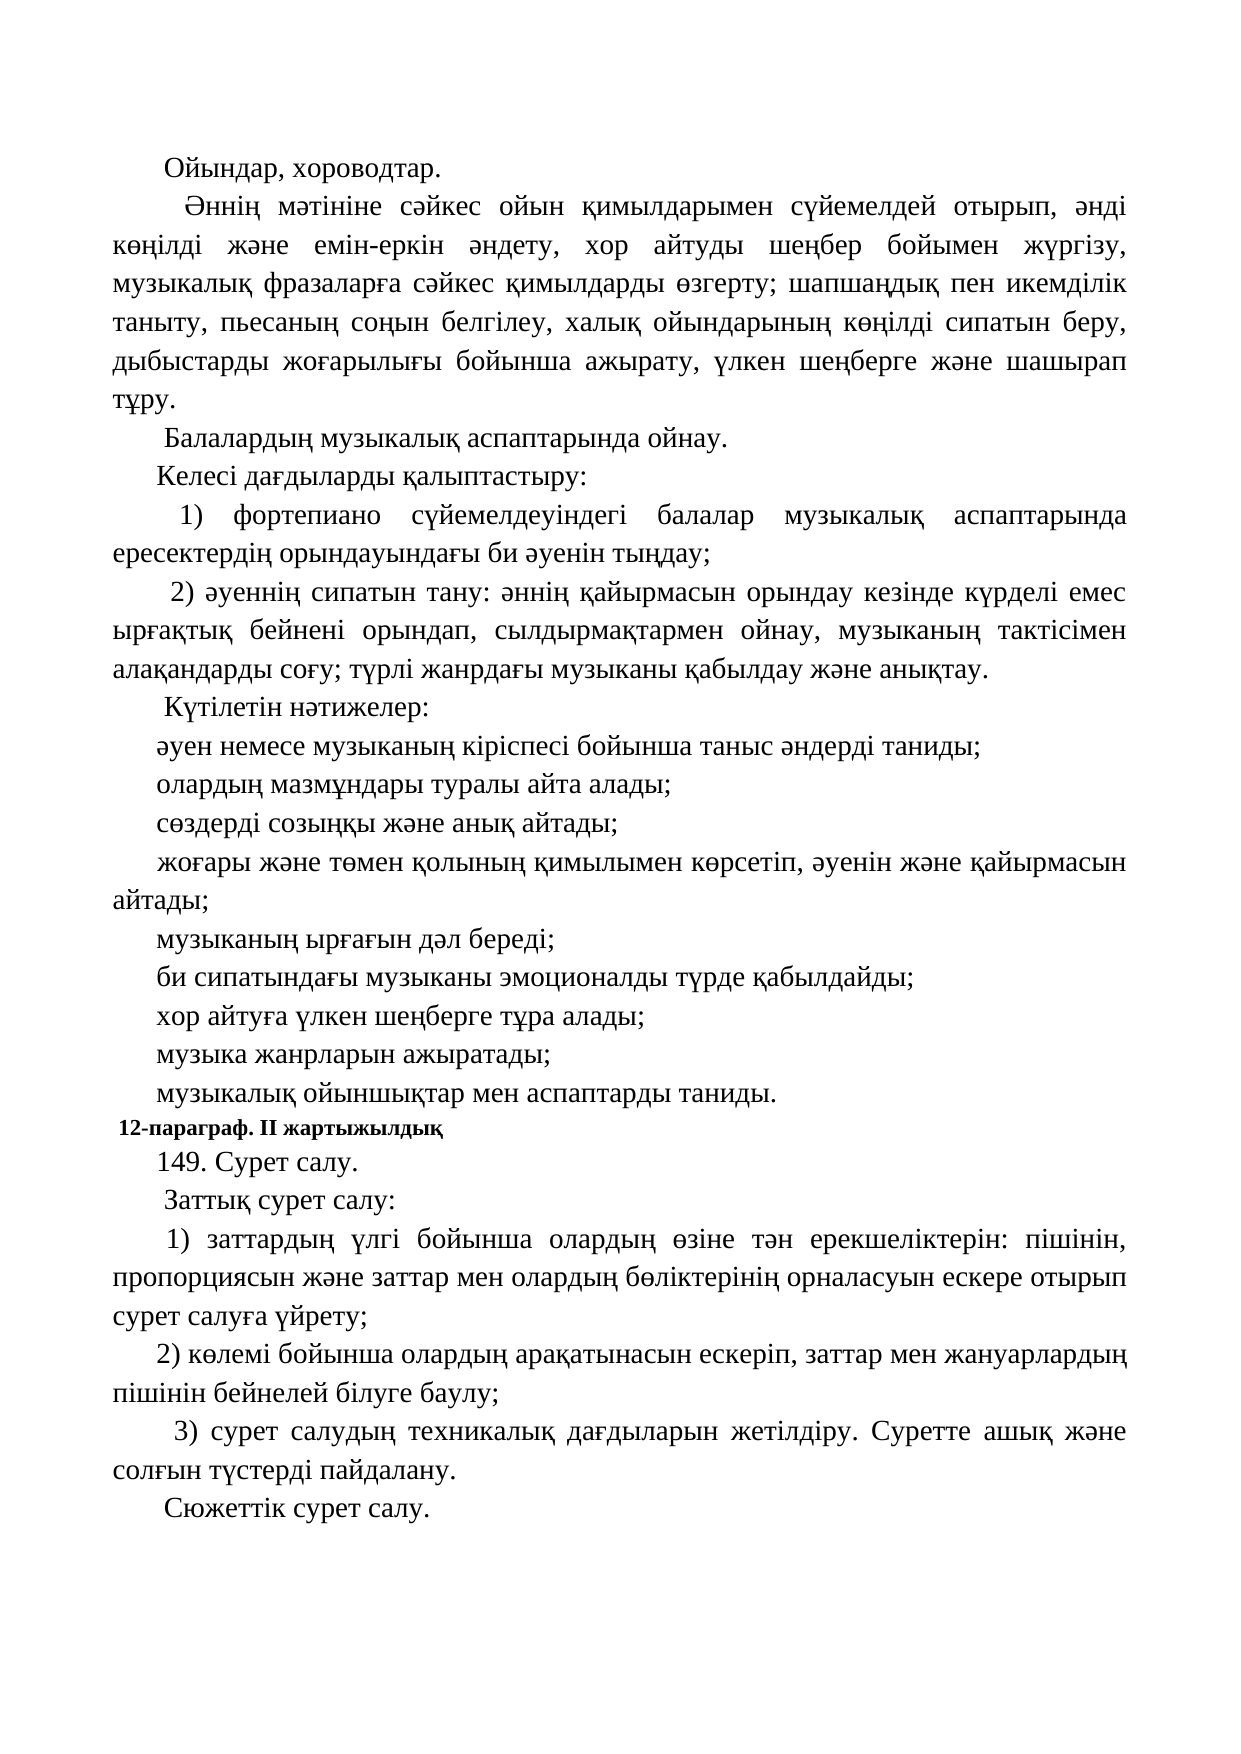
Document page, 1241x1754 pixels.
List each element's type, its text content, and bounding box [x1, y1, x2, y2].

text 3) сурет салудың техникалық дағдыларын жетілдіру. Суретте ашық және солғын түстерді пайдалану. [112, 1413, 1128, 1486]
text 1) фортепиано сүйемелдеуіндегі балалар музыкалық аспаптарында ересектердің орындауындағы би әуенін тыңдау; [112, 497, 1128, 569]
text Әннің мәтініне сәйкес ойын қимылдарымен сүйемелдей отырып, әнді көңілді және емін-еркін әндету, хор айтуды шеңбер бойымен жүргізу, музыкалық фразаларға сәйкес қимылдарды өзгерту; шапшаңдық пен икемділік таныту, пьесаның соңын белгілеу, халық ойындарының көңілді сипатын беру, дыбыстарды жоғарылығы бойынша ажырату, үлкен шеңберге және шашырап тұру. [112, 188, 1128, 415]
text 1) заттардың үлгі бойынша олардың өзіне тән ерекшеліктерін: пішінін, пропорциясын және заттар мен олардың бөліктерінің орналасуын ескере отырып сурет салуға үйрету; [112, 1221, 1128, 1331]
text Келесі дағдыларды қалыптастыру: [112, 458, 1128, 492]
text 149. Сурет салу. [112, 1144, 1128, 1177]
text сөздерді созыңқы және анық айтады; [112, 805, 1128, 839]
text Балалардың музыкалық аспаптарында ойнау. [112, 420, 1128, 453]
text Сюжеттік сурет салу. [112, 1491, 1128, 1524]
text би сипатындағы музыканы эмоционалды түрде қабылдайды; [112, 959, 1128, 993]
text хор айтуға үлкен шеңберге тұра алады; [112, 998, 1128, 1031]
text Ойындар, хороводтар. [112, 150, 1128, 183]
text жоғары және төмен қолының қимылымен көрсетіп, әуенін және қайырмасын айтады; [112, 844, 1128, 916]
text 2) әуеннің сипатын тану: әннің қайырмасын орындау кезінде күрделі емес ырғақтық бейнені орындап, сылдырмақтармен ойнау, музыканың тактісімен алақандарды соғу; түрлі жанрдағы музыканы қабылдау және анықтау. [112, 574, 1128, 684]
text 12-параграф. ІІ жартыжылдық [112, 1113, 1128, 1140]
text музыкалық ойыншықтар мен аспаптарды таниды. [112, 1075, 1128, 1108]
text Күтілетін нәтижелер: [112, 689, 1128, 723]
text олардың мазмұндары туралы айта алады; [112, 767, 1128, 800]
text Заттық сурет салу: [112, 1182, 1128, 1216]
text музыканың ырғағын дәл береді; [112, 921, 1128, 954]
text музыка жанрларын ажыратады; [112, 1036, 1128, 1070]
text әуен немесе музыканың кіріспесі бойынша таныс әндерді таниды; [112, 728, 1128, 762]
text 2) көлемі бойынша олардың арақатынасын ескеріп, заттар мен жануарлардың пішінін бейнелей білуге баулу; [112, 1336, 1128, 1408]
